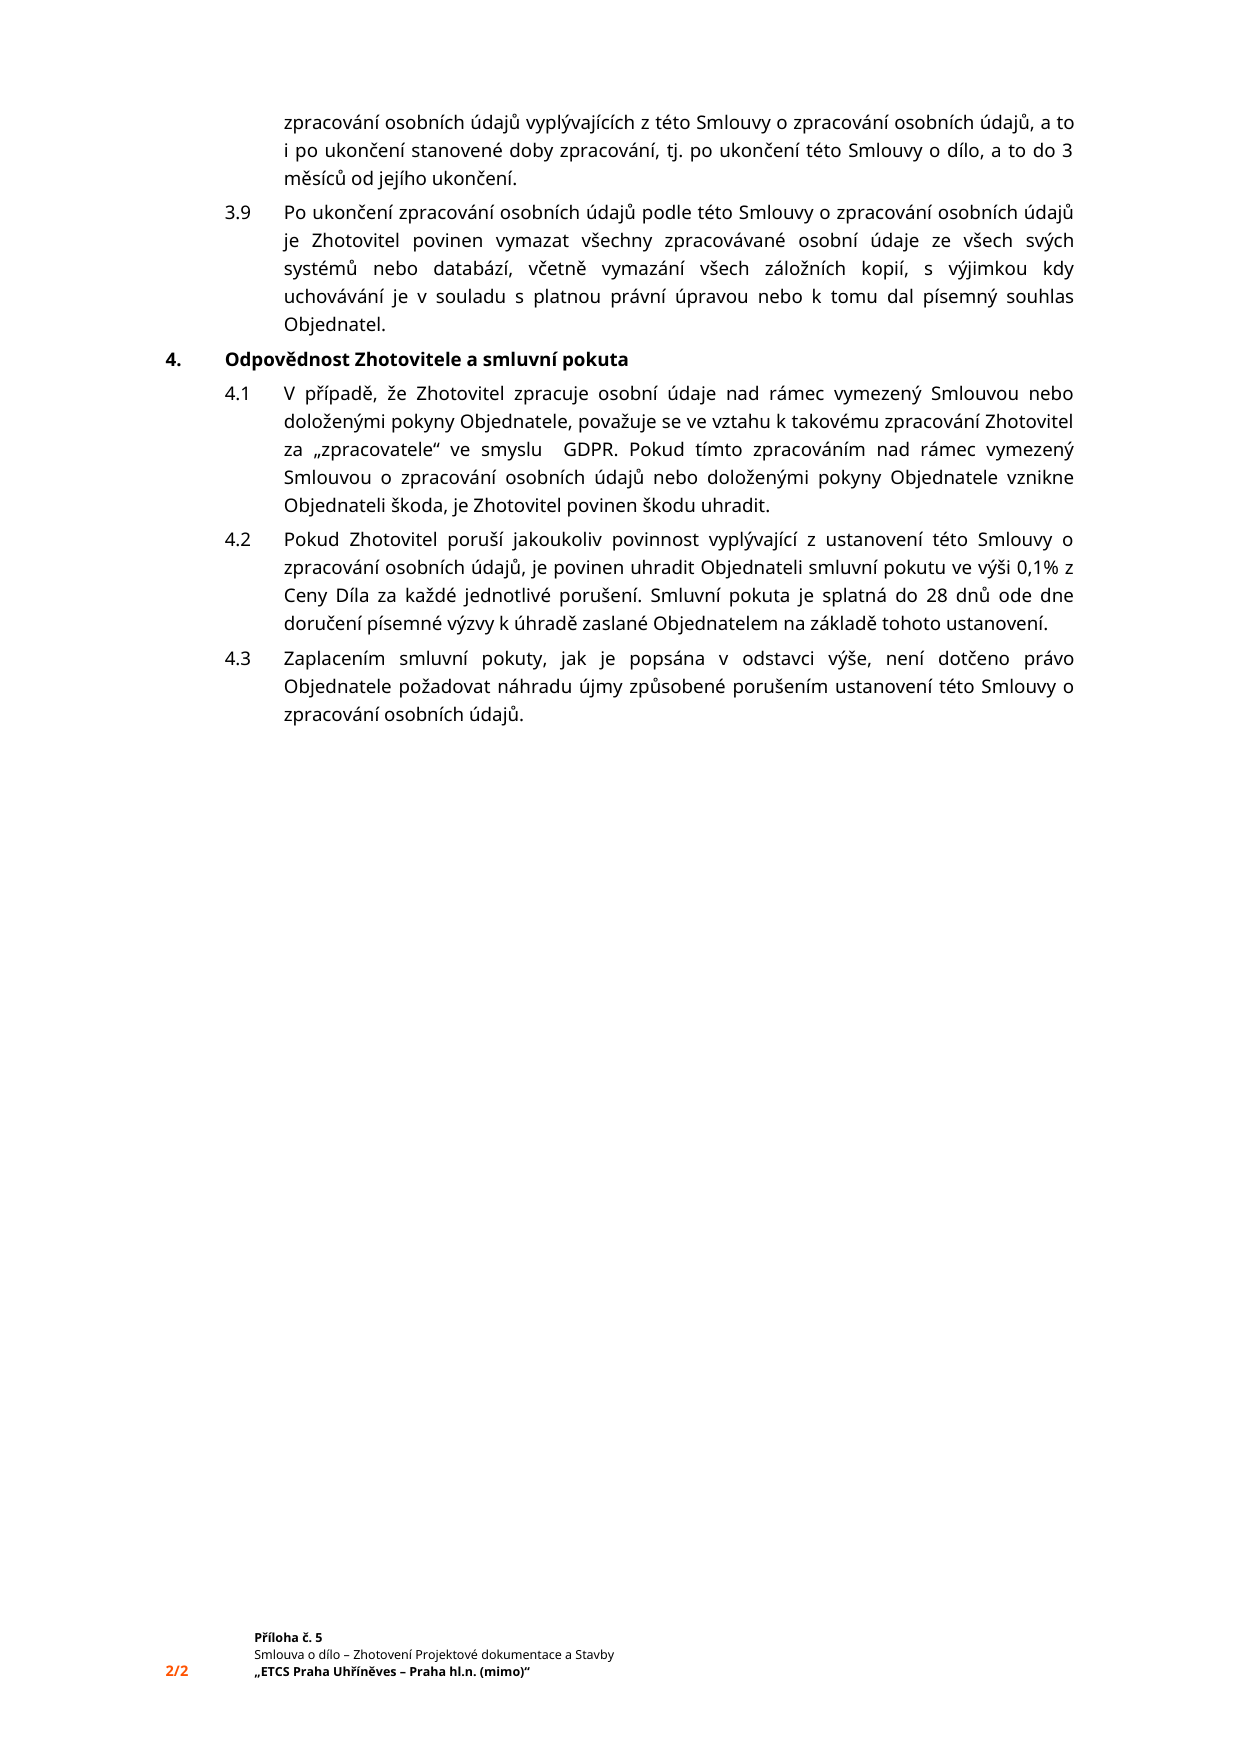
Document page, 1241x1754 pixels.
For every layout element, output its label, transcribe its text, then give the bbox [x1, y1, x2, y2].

list Odpovědnost Zhotovitele a smluvní pokuta [165, 346, 1075, 371]
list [224, 109, 1075, 191]
list Zaplacením smluvní pokuty, jak je popsána v odstavci výše, není dotčeno právo Objednatele požadovat náhradu újmy způsobené porušením ustanovení této Smlouvy o zpracování osobních údajů. [224, 645, 1075, 726]
list V případě, že Zhotovitel zpracuje osobní údaje nad rámec vymezený Smlouvou nebo doloženými pokyny Objednatele, považuje se ve vztahu k takovému zpracování Zhotovitel za „zpracovatele“ ve smyslu GDPR. Pokud tímto zpracováním nad rámec vymezený Smlouvou o zpracování osobních údajů nebo doloženými pokyny Objednatele vznikne Objednateli škoda, je Zhotovitel povinen škodu uhradit. [224, 380, 1075, 518]
list Po ukončení zpracování osobních údajů podle této Smlouvy o zpracování osobních údajů je Zhotovitel povinen vymazat všechny zpracovávané osobní údaje ze všech svých systémů nebo databází, včetně vymazání všech záložních kopií, s výjimkou kdy uchovávání je v souladu s platnou právní úpravou nebo k tomu dal písemný souhlas Objednatel. [224, 199, 1075, 337]
list Pokud Zhotovitel poruší jakoukoliv povinnost vyplývající z ustanovení této Smlouvy o zpracování osobních údajů, je povinen uhradit Objednateli smluvní pokutu ve výši 0,1% z Ceny Díla za každé jednotlivé porušení. Smluvní pokuta je splatná do 28 dnů ode dne doručení písemné výzvy k úhradě zaslané Objednatelem na základě tohoto ustanovení. [224, 527, 1075, 636]
